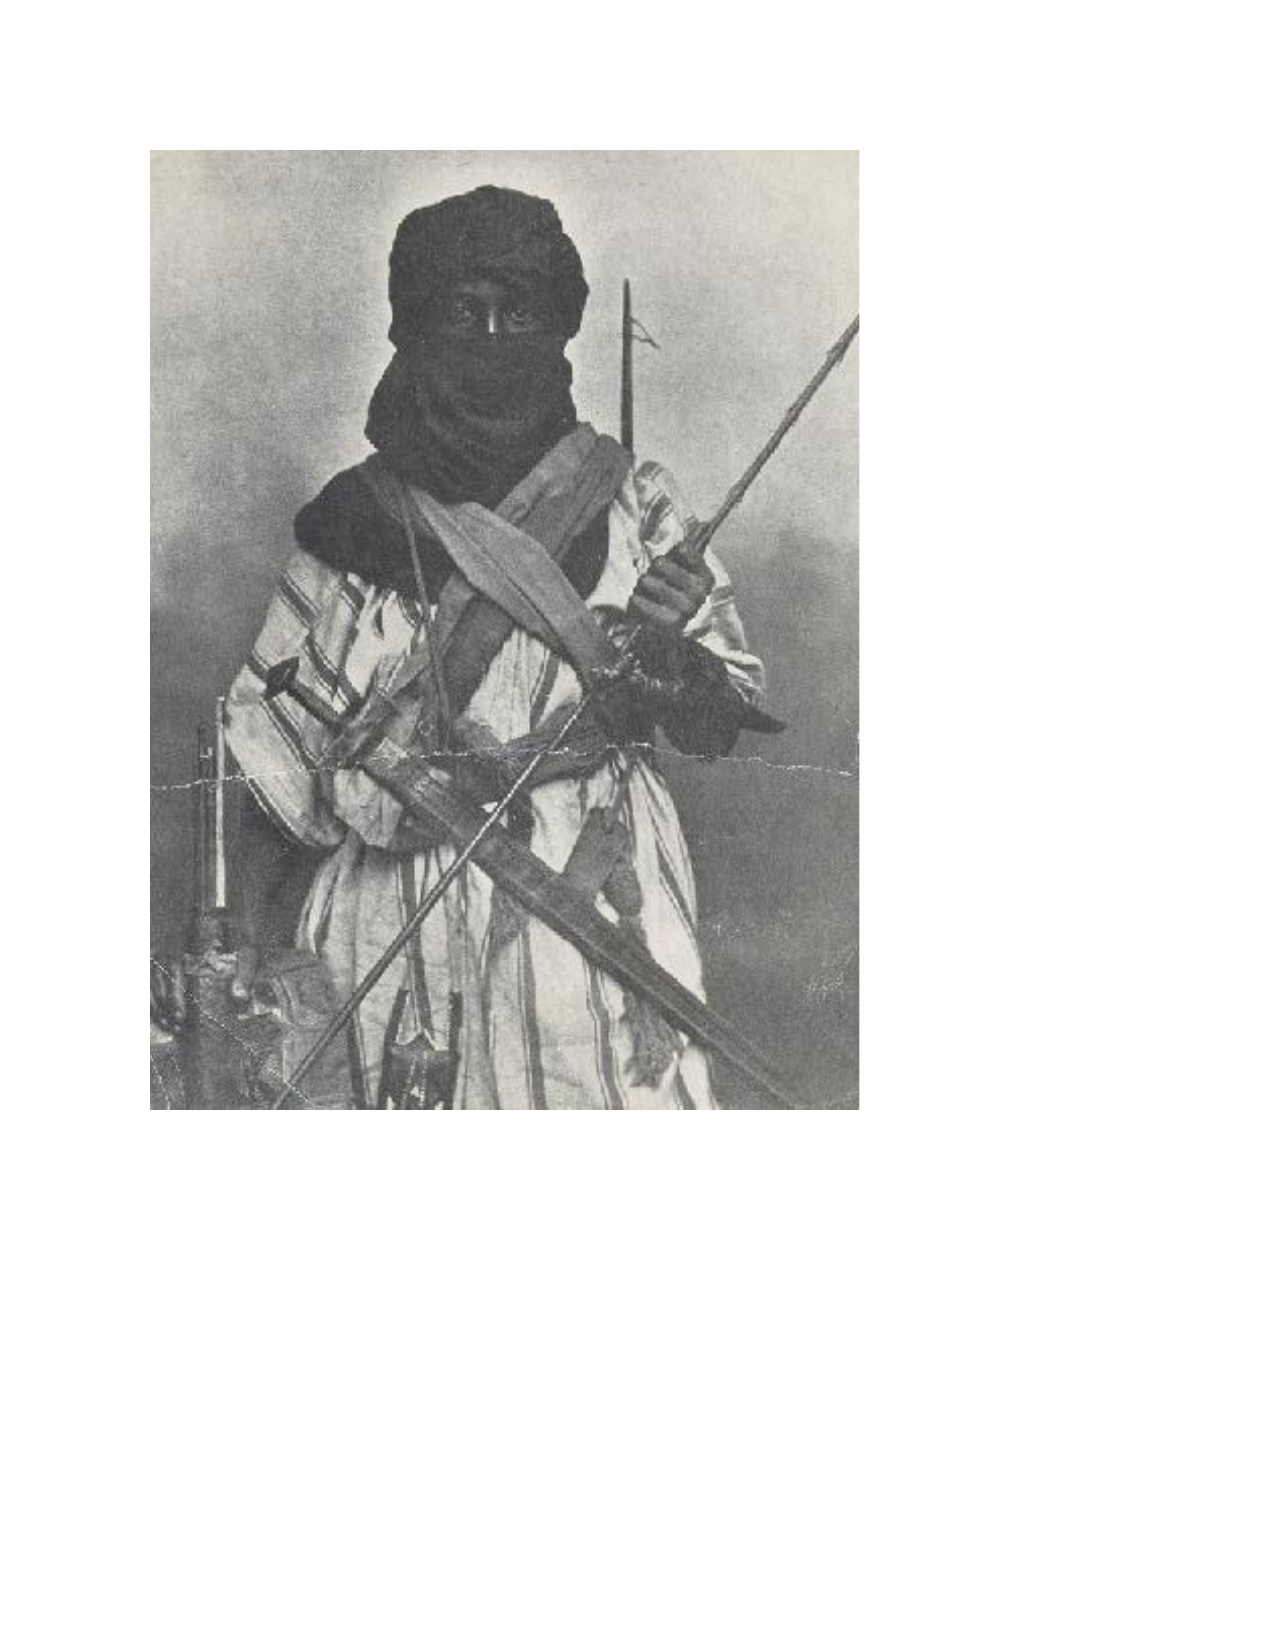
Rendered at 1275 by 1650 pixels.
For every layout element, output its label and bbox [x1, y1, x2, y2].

picture [150, 150, 860, 1110]
